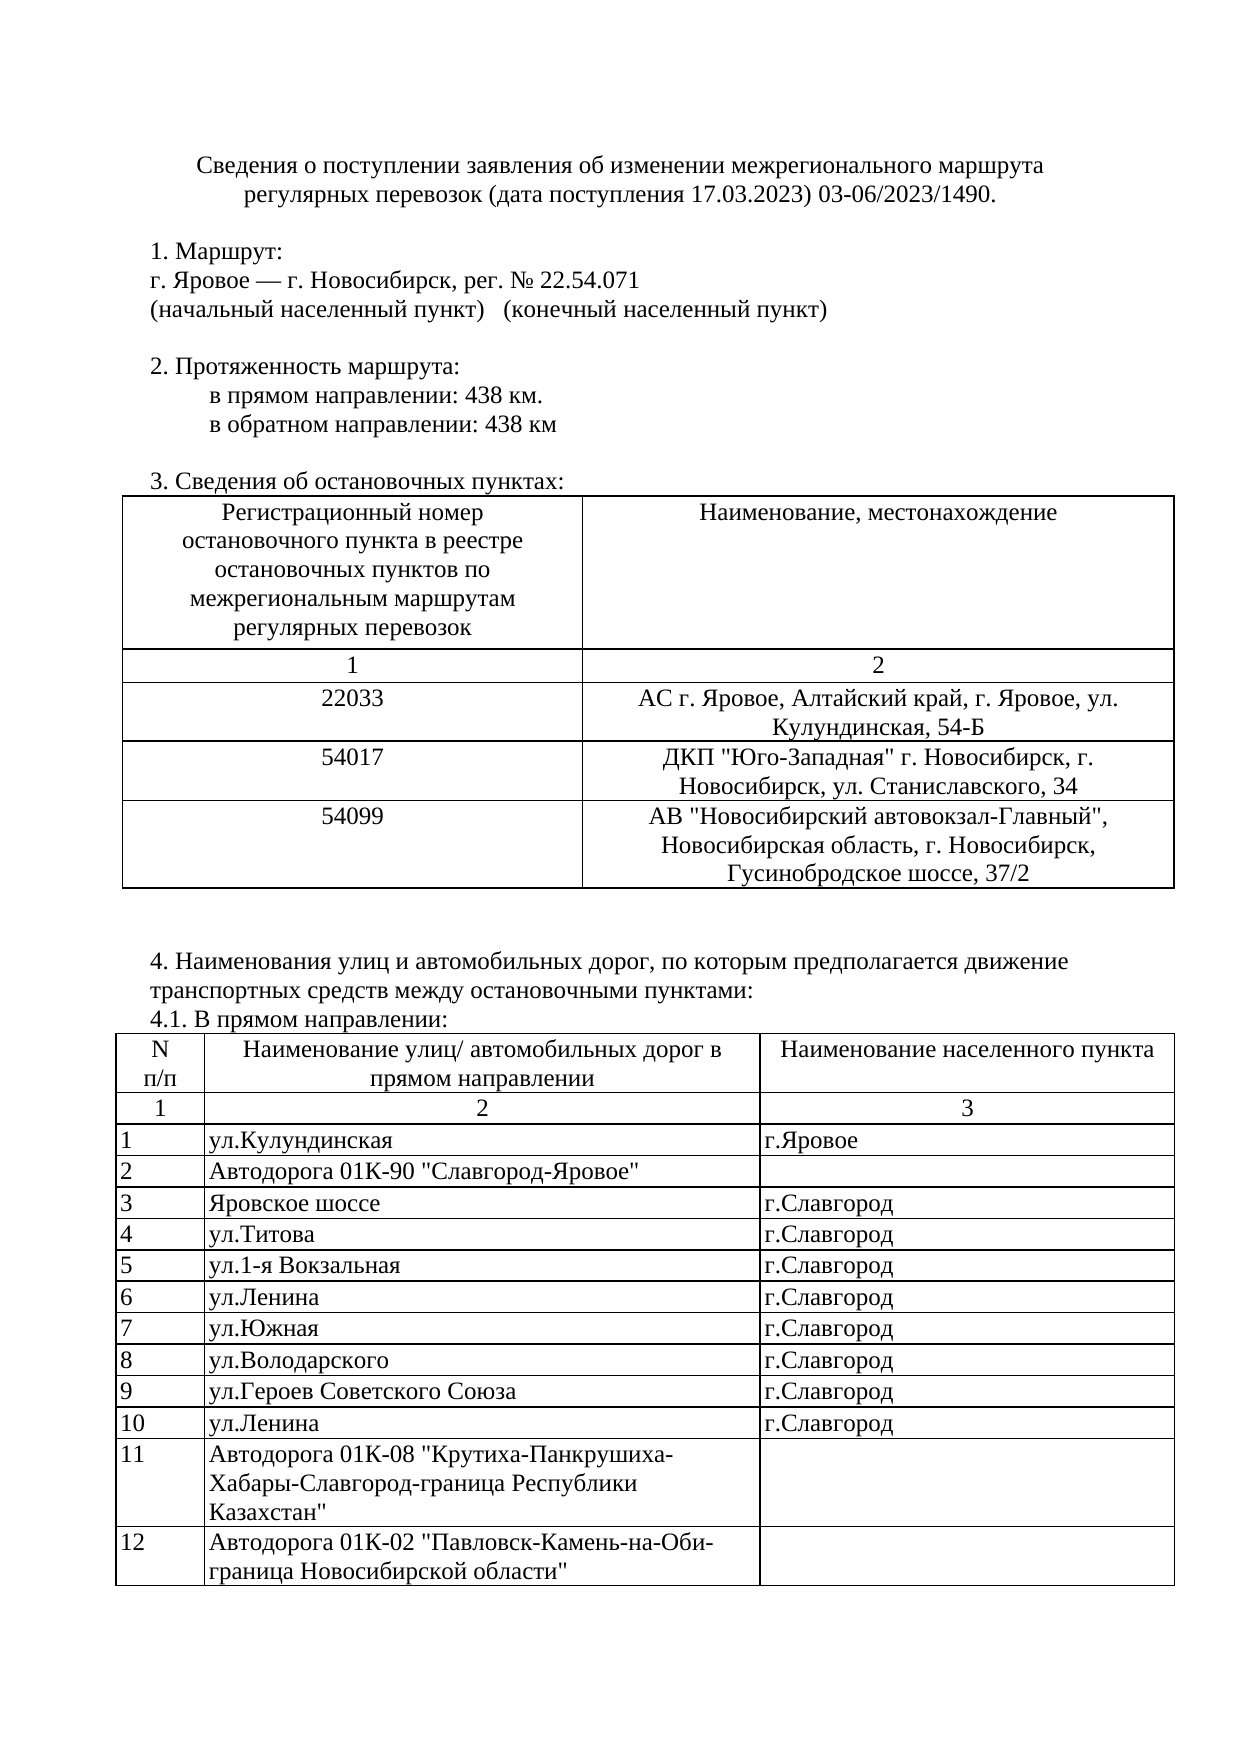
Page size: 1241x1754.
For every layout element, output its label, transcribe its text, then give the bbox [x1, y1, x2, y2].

table_header Наименование населенного пункта [761, 1034, 1174, 1092]
table_cell 5 [117, 1251, 204, 1280]
table_cell 10 [117, 1408, 204, 1438]
text 1. Маршрут: [150, 236, 1090, 265]
table_cell Автодорога 01К-02 "Павловск-Камень-на-Оби-граница Новосибирской области" [205, 1527, 759, 1584]
table_cell ул.1-я Вокзальная [205, 1251, 759, 1280]
table_cell 1 [117, 1125, 204, 1154]
table_cell 1 [117, 1093, 204, 1123]
text (начальный населенный пункт) (конечный населенный пункт) [150, 294, 1090, 322]
table_cell г.Яровое [761, 1125, 1174, 1154]
table_cell 54099 [123, 801, 582, 887]
table_cell ул.Ленина [205, 1408, 759, 1438]
text в прямом направлении: 438 км. [150, 380, 1090, 409]
table_cell Автодорога 01К-08 "Крутиха-Панкрушиха-Хабары-Славгород-граница Республики Казахстан" [205, 1439, 759, 1526]
table_cell [761, 1527, 1174, 1584]
table_header N п/п [117, 1034, 204, 1092]
text 4. Наименования улиц и автомобильных дорог, по которым предполагается движение транспортных средств между остановочными пунктами: [150, 946, 1090, 1004]
table_cell ДКП "Юго-Западная" г. Новосибирск, г. Новосибирск, ул. Станиславского, 34 [583, 742, 1173, 799]
table_cell 2 [205, 1093, 759, 1123]
table_cell г.Славгород [761, 1408, 1174, 1438]
table_cell 1 [123, 650, 582, 681]
text 4.1. В прямом направлении: [150, 1004, 1090, 1033]
table_cell 2 [583, 650, 1173, 681]
table_cell г.Славгород [761, 1219, 1174, 1249]
table_cell 3 [761, 1093, 1174, 1123]
table_cell АС г. Яровое, Алтайский край, г. Яровое, ул. Кулундинская, 54-Б [583, 683, 1173, 740]
table_header Регистрационный номер остановочного пункта в реестре остановочных пунктов по межрегиональным маршрутам регулярных перевозок [123, 497, 582, 648]
table_cell АВ "Новосибирский автовокзал-Главный", Новосибирская область, г. Новосибирск, Гусинобродское шоссе, 37/2 [583, 801, 1173, 887]
table_cell 12 [117, 1527, 204, 1584]
table_cell 22033 [123, 683, 582, 740]
table_cell 8 [117, 1345, 204, 1375]
table_cell г.Славгород [761, 1188, 1174, 1217]
table_cell 2 [117, 1156, 204, 1186]
table_cell ул.Титова [205, 1219, 759, 1249]
table_cell г.Славгород [761, 1345, 1174, 1375]
table_cell Автодорога 01К-90 "Славгород-Яровое" [205, 1156, 759, 1186]
table_cell г.Славгород [761, 1313, 1174, 1343]
text 3. Сведения об остановочных пунктах: [150, 466, 1090, 495]
text 2. Протяженность маршрута: [150, 351, 1090, 380]
table_cell 4 [117, 1219, 204, 1249]
table_header Наименование улиц/ автомобильных дорог в прямом направлении [205, 1034, 759, 1092]
table_cell г.Славгород [761, 1376, 1174, 1406]
table_cell ул.Героев Советского Союза [205, 1376, 759, 1406]
text в обратном направлении: 438 км [150, 409, 1090, 437]
table_cell 9 [117, 1376, 204, 1406]
table_cell 54017 [123, 742, 582, 799]
table_cell 3 [117, 1188, 204, 1217]
text г. Яровое — г. Новосибирск, рег. № 22.54.071 [150, 265, 1090, 294]
table_header Наименование, местонахождение [583, 497, 1173, 648]
table_cell Яровское шоссе [205, 1188, 759, 1217]
table_cell 6 [117, 1282, 204, 1312]
table_cell [761, 1156, 1174, 1186]
table_cell ул.Ленина [205, 1282, 759, 1312]
table_cell ул.Володарского [205, 1345, 759, 1375]
table_cell г.Славгород [761, 1251, 1174, 1280]
text Сведения о поступлении заявления об изменении межрегионального маршрута регулярных перевозок (дата поступления 17.03.2023) 03-06/2023/1490. [150, 150, 1090, 207]
table_cell 7 [117, 1313, 204, 1343]
table_cell г.Славгород [761, 1282, 1174, 1312]
table_cell ул.Кулундинская [205, 1125, 759, 1154]
table_cell ул.Южная [205, 1313, 759, 1343]
table_cell 11 [117, 1439, 204, 1526]
table_cell [761, 1439, 1174, 1526]
